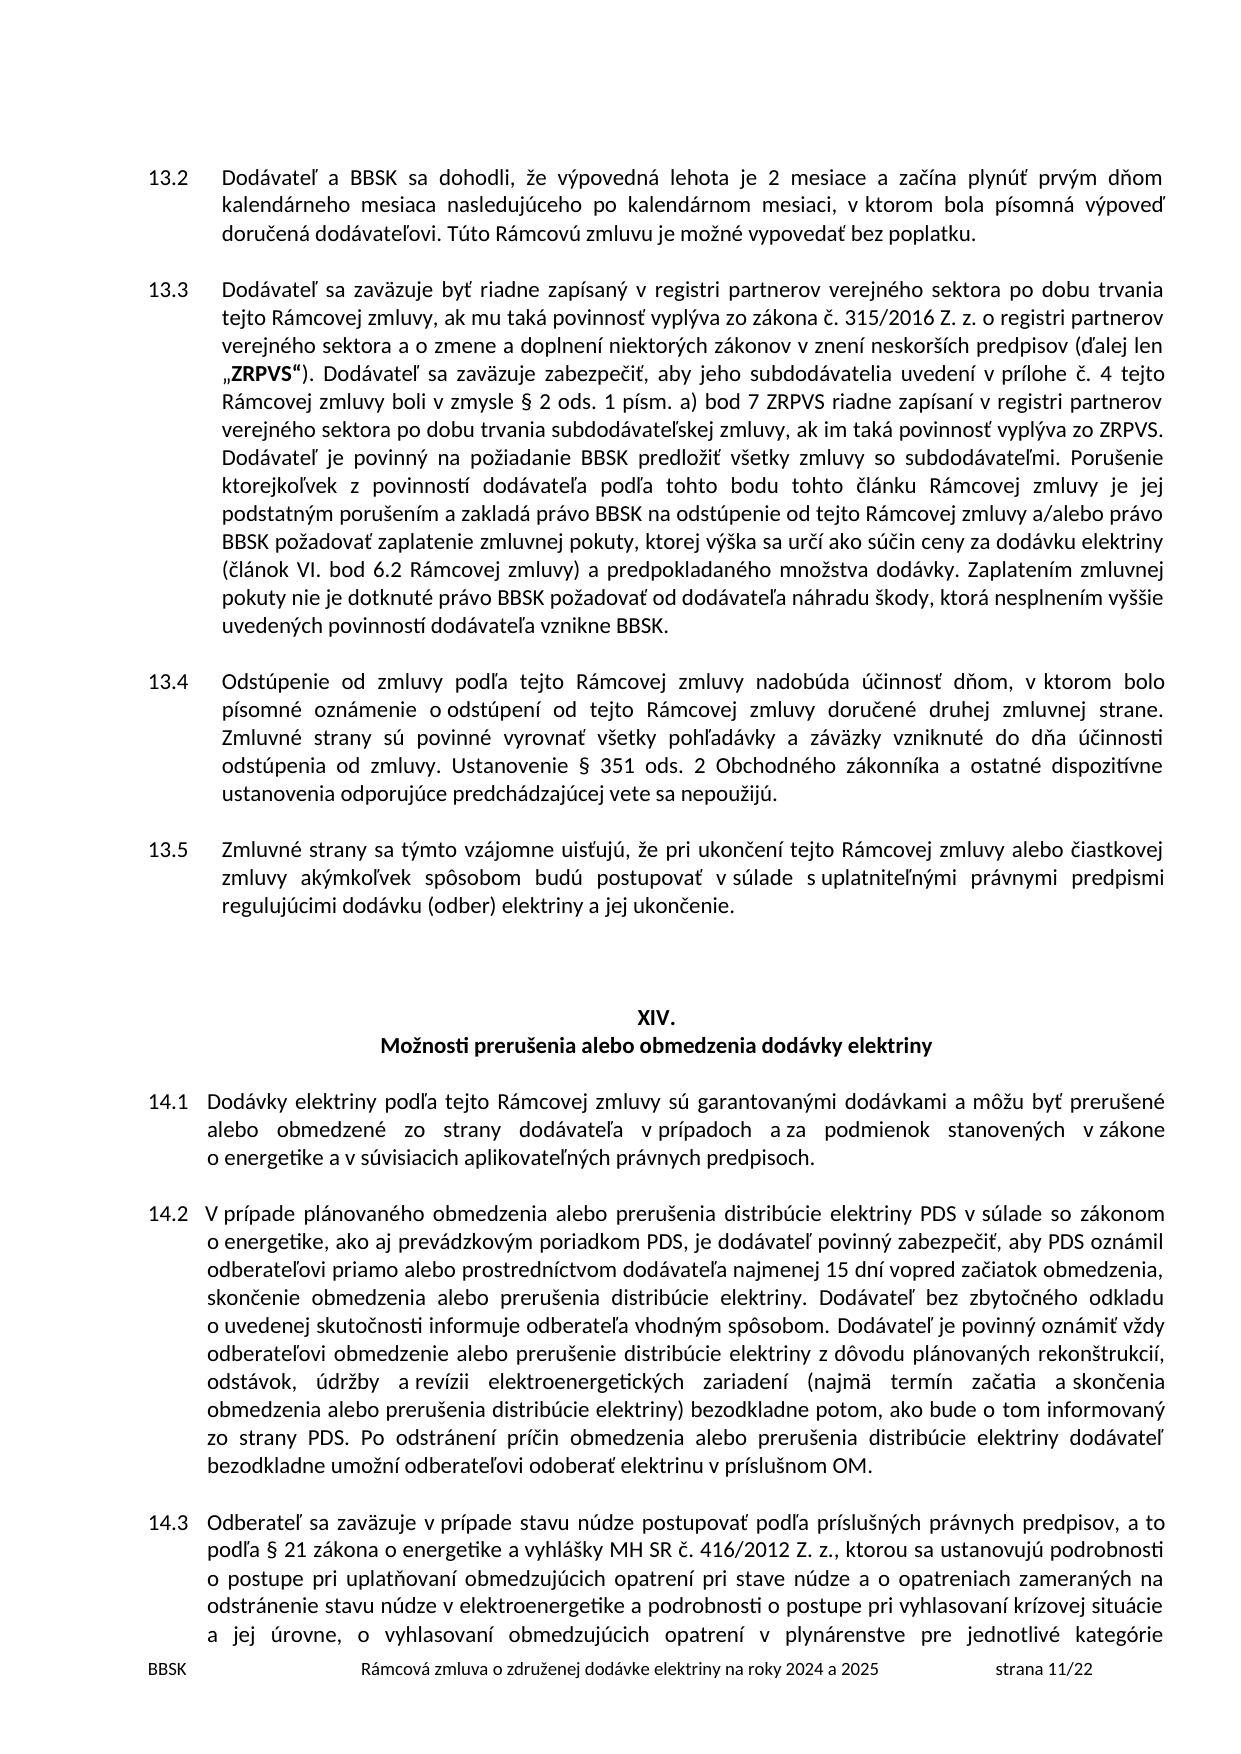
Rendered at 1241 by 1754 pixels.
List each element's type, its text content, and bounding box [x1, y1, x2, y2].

list Zmluvné strany sa týmto vzájomne uisťujú, že pri ukončení tejto Rámcovej zmluvy alebo čiastkovej zmluvy akýmkoľvek spôsobom budú postupovať v súlade s uplatniteľnými právnymi predpismi regulujúcimi dodávku (odber) elektriny a jej ukončenie. [148, 835, 1165, 919]
list Dodávateľ sa zaväzuje byť riadne zapísaný v registri partnerov verejného sektora po dobu trvania tejto Rámcovej zmluvy, ak mu taká povinnosť vyplýva zo zákona č. 315/2016 Z. z. o registri partnerov verejného sektora a o zmene a doplnení niektorých zákonov v znení neskorších predpisov (ďalej len „ZRPVS“). Dodávateľ sa zaväzuje zabezpečiť, aby jeho subdodávatelia uvedení v prílohe č. 4 tejto Rámcovej zmluvy boli v zmysle § 2 ods. 1 písm. a) bod 7 ZRPVS riadne zapísaní v registri partnerov verejného sektora po dobu trvania subdodávateľskej zmluvy, ak im taká povinnosť vyplýva zo ZRPVS. Dodávateľ je povinný na požiadanie BBSK predložiť všetky zmluvy so subdodávateľmi. Porušenie ktorejkoľvek z povinností dodávateľa podľa tohto bodu tohto článku Rámcovej zmluvy je jej podstatným porušením a zakladá právo BBSK na odstúpenie od tejto Rámcovej zmluvy a/alebo právo BBSK požadovať zaplatenie zmluvnej pokuty, ktorej výška sa určí ako súčin ceny za dodávku elektriny (článok VI. bod 6.2 Rámcovej zmluvy) a predpokladaného množstva dodávky. Zaplatením zmluvnej pokuty nie je dotknuté právo BBSK požadovať od dodávateľa náhradu škody, ktorá nesplnením vyššie uvedených povinností dodávateľa vznikne BBSK. [148, 275, 1165, 639]
text 13.2 Dodávateľ a BBSK sa dohodli, že výpovedná lehota je 2 mesiace a začína plynúť prvým dňom kalendárneho mesiaca nasledujúceho po kalendárnom mesiaci, v ktorom bola písomná výpoveď doručená dodávateľovi. Túto Rámcovú zmluvu je možné vypovedať bez poplatku. [148, 163, 1165, 247]
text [148, 1508, 1165, 1648]
text 14.1 Dodávky elektriny podľa tejto Rámcovej zmluvy sú garantovanými dodávkami a môžu byť prerušené alebo obmedzené zo strany dodávateľa v prípadoch a za podmienok stanovených v zákone o energetike a v súvisiacich aplikovateľných právnych predpisoch. [148, 1087, 1165, 1171]
text 14.2 V prípade plánovaného obmedzenia alebo prerušenia distribúcie elektriny PDS v súlade so zákonom o energetike, ako aj prevádzkovým poriadkom PDS, je dodávateľ povinný zabezpečiť, aby PDS oznámil odberateľovi priamo alebo prostredníctvom dodávateľa najmenej 15 dní vopred začiatok obmedzenia, skončenie obmedzenia alebo prerušenia distribúcie elektriny. Dodávateľ bez zbytočného odkladu o uvedenej skutočnosti informuje odberateľa vhodným spôsobom. Dodávateľ je povinný oznámiť vždy odberateľovi obmedzenie alebo prerušenie distribúcie elektriny z dôvodu plánovaných rekonštrukcií, odstávok, údržby a revízii elektroenergetických zariadení (najmä termín začatia a skončenia obmedzenia alebo prerušenia distribúcie elektriny) bezodkladne potom, ako bude o tom informovaný zo strany PDS. Po odstránení príčin obmedzenia alebo prerušenia distribúcie elektriny dodávateľ bezodkladne umožní odberateľovi odoberať elektrinu v príslušnom OM. [148, 1199, 1165, 1479]
list Odstúpenie od zmluvy podľa tejto Rámcovej zmluvy nadobúda účinnosť dňom, v ktorom bolo písomné oznámenie o odstúpení od tejto Rámcovej zmluvy doručené druhej zmluvnej strane. Zmluvné strany sú povinné vyrovnať všetky pohľadávky a záväzky vzniknuté do dňa účinnosti odstúpenia od zmluvy. Ustanovenie § 351 ods. 2 Obchodného zákonníka a ostatné dispozitívne ustanovenia odporujúce predchádzajúcej vete sa nepoužijú. [148, 667, 1165, 807]
text XIV. [148, 1003, 1165, 1031]
text Možnosti prerušenia alebo obmedzenia dodávky elektriny [148, 1031, 1165, 1059]
